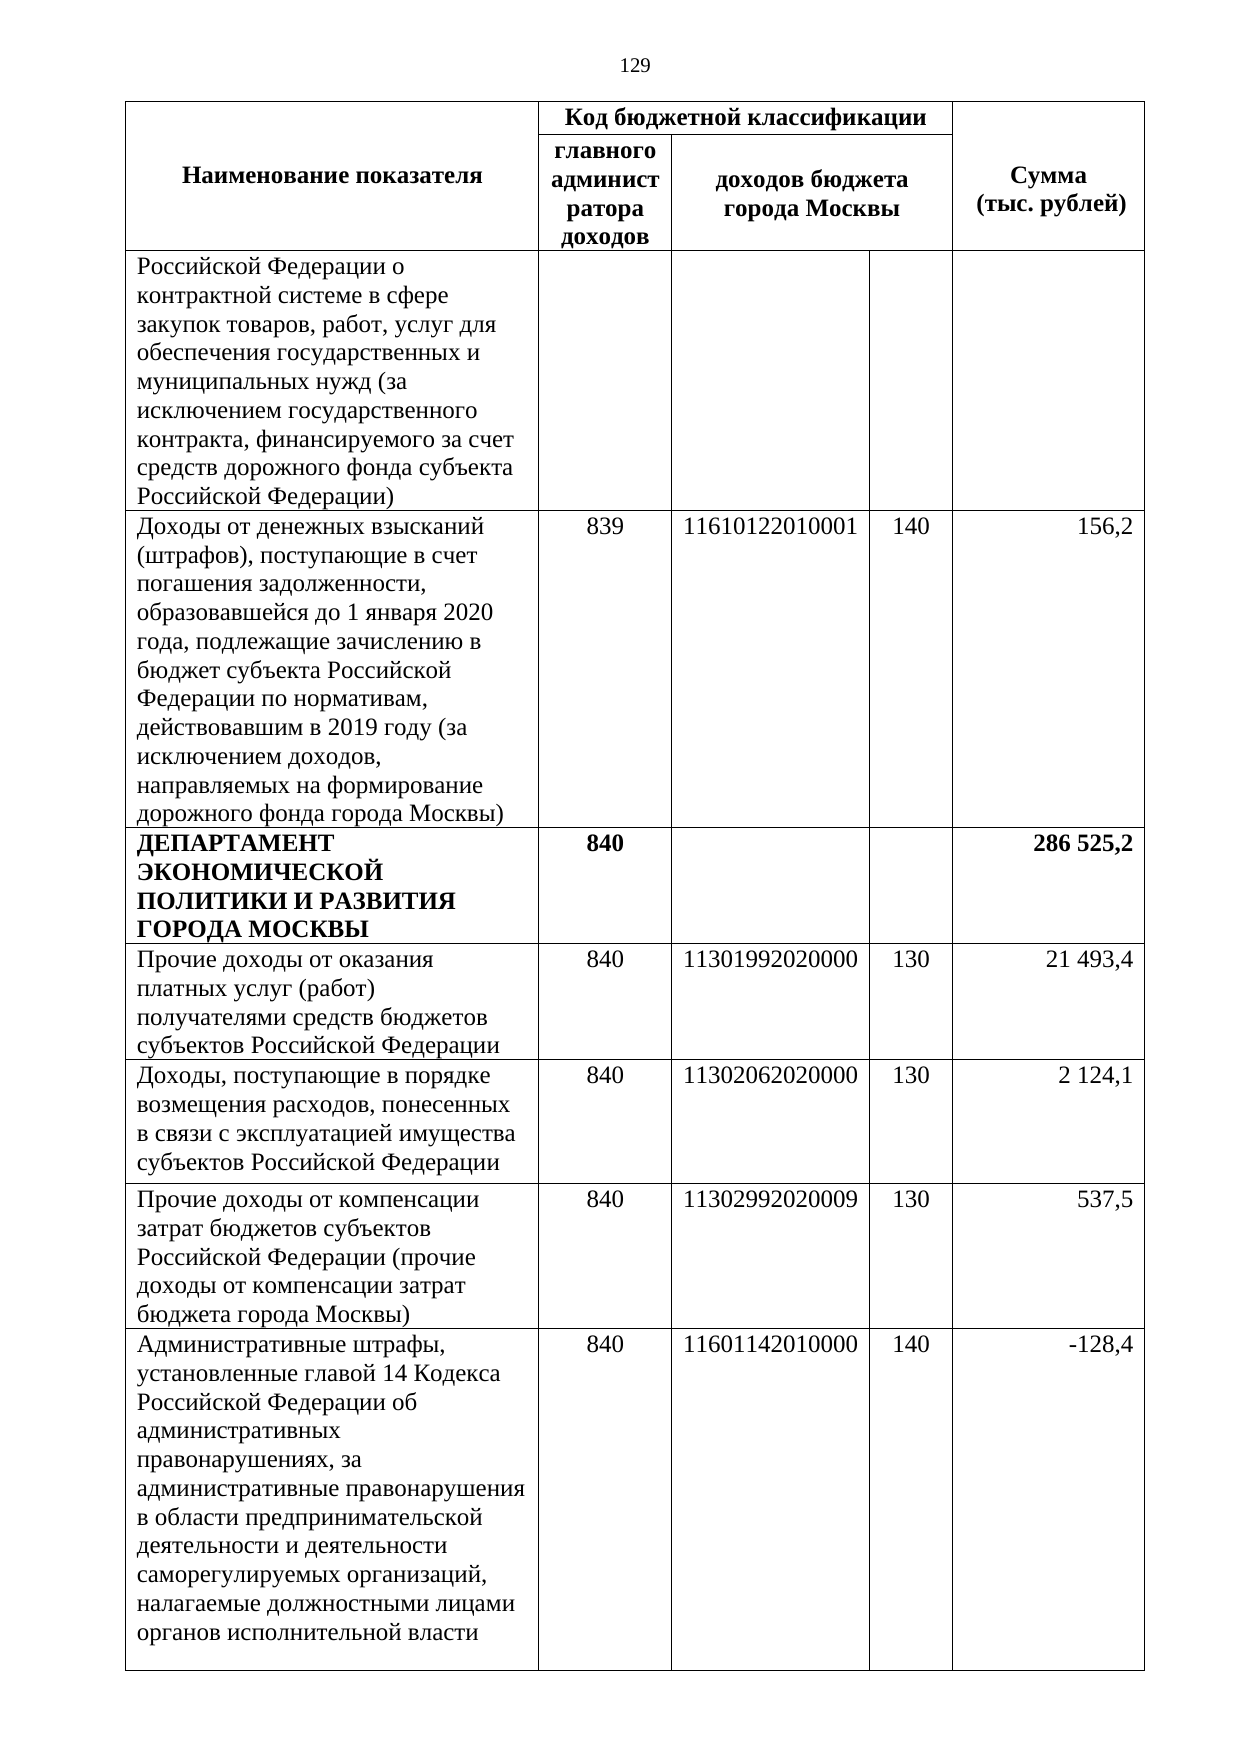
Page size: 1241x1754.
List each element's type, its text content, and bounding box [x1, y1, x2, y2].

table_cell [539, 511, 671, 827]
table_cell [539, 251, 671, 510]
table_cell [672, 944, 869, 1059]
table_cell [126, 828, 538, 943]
table_header Сумма (тыс. рублей) [953, 102, 1144, 250]
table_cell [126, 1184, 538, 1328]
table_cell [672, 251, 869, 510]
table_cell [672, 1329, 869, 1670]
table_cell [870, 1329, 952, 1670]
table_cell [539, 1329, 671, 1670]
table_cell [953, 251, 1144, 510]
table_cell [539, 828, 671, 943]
table_header Код бюджетной классификации [539, 102, 952, 134]
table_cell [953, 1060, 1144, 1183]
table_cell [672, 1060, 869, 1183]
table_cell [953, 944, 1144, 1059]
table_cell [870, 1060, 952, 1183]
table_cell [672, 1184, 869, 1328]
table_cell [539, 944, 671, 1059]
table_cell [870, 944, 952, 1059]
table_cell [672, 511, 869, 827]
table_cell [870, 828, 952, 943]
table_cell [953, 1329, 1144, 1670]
table_cell главного администратора доходов [539, 135, 671, 250]
table_cell доходов бюджета города Москвы [672, 135, 952, 250]
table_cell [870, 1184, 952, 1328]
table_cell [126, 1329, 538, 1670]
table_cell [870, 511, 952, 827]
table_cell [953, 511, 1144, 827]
table_header Наименование показателя [126, 102, 538, 250]
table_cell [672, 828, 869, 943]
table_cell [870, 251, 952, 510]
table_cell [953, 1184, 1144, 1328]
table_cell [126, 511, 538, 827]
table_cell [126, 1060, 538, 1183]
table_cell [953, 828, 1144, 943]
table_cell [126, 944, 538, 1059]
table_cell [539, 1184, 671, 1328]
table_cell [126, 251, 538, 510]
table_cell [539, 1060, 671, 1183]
